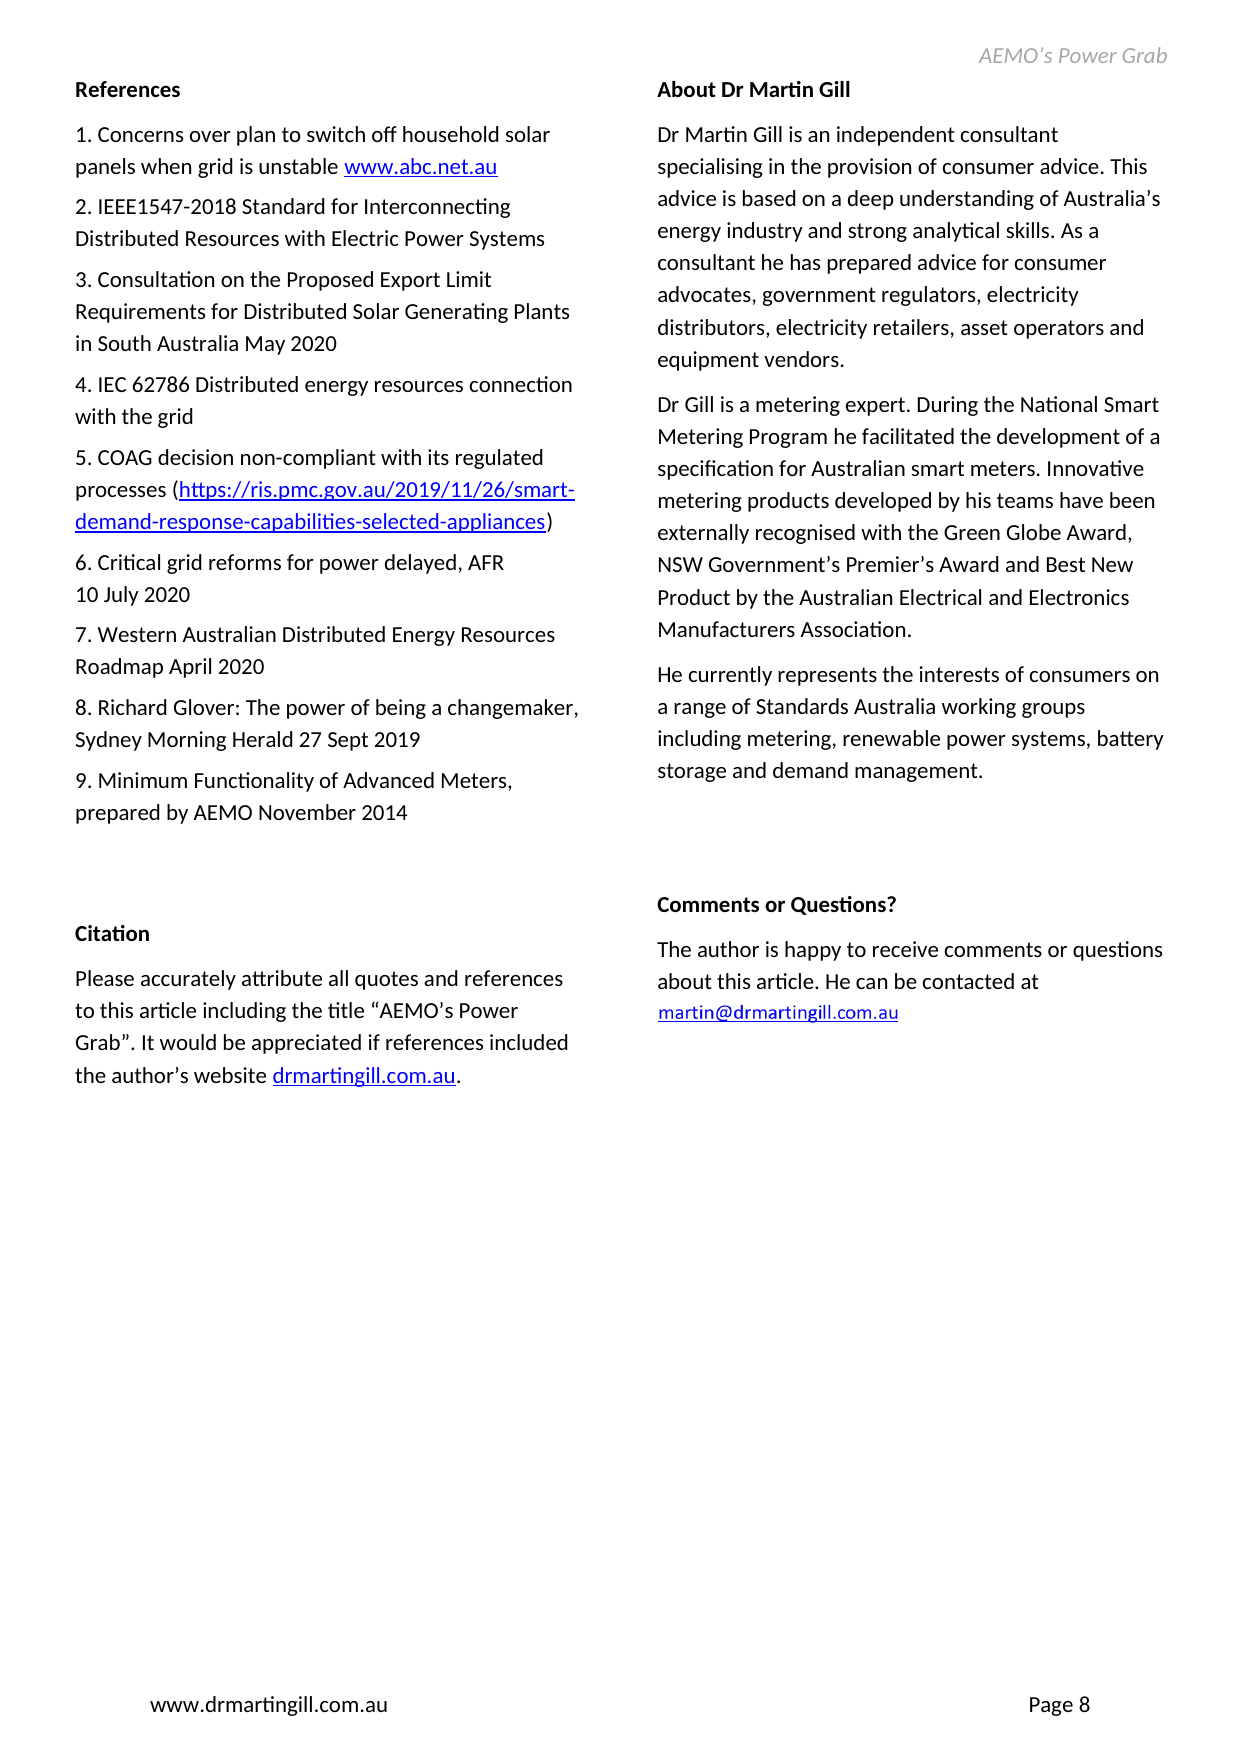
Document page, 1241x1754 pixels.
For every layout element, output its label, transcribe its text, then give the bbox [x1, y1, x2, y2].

text The author is happy to receive comments or questions about this article. He can be contacted at [657, 935, 1165, 1027]
text 2. IEEE1547-2018 Standard for Interconnecting Distributed Resources with Electric Power Systems [75, 192, 583, 253]
text Please accurately attribute all quotes and references to this article including the title “AEMO’s Power Grab”. It would be appreciated if references included the author’s website drmartingill.com.au. [75, 964, 583, 1089]
text Citation [75, 919, 583, 947]
text 7. Western Australian Distributed Energy Resources Roadmap April 2020 [75, 620, 583, 681]
text 3. Consultation on the Proposed Export Limit Requirements for Distributed Solar Generating Plants in South Australia May 2020 [75, 265, 583, 357]
text References [75, 75, 583, 103]
text Dr Martin Gill is an independent consultant specialising in the provision of consumer advice. This advice is based on a deep understanding of Australia’s energy industry and strong analytical skills. As a consultant he has prepared advice for consumer advocates, government regulators, electricity distributors, electricity retailers, asset operators and equipment vendors. [657, 120, 1165, 373]
text Dr Gill is a metering expert. During the National Smart Metering Program he facilitated the development of a specification for Australian smart meters. Innovative metering products developed by his teams have been externally recognised with the Green Globe Award, NSW Government’s Premier’s Award and Best New Product by the Australian Electrical and Electronics Manufacturers Association. [657, 390, 1165, 643]
text 4. IEC 62786 Distributed energy resources connection with the grid [75, 370, 583, 430]
text 8. Richard Glover: The power of being a changemaker, Sydney Morning Herald 27 Sept 2019 [75, 693, 583, 753]
text 9. Minimum Functionality of Advanced Meters, prepared by AEMO November 2014 [75, 766, 583, 826]
text 1. Concerns over plan to switch off household solar panels when grid is unstable www.abc.net.au [75, 120, 583, 180]
text 6. Critical grid reforms for power delayed, AFR 10 July 2020 [75, 548, 583, 608]
text About Dr Martin Gill [657, 75, 1165, 103]
picture [657, 999, 910, 1026]
text Comments or Questions? [657, 890, 1165, 918]
text 5. COAG decision non-compliant with its regulated processes (https://ris.pmc.gov.au/2019/11/26/smart-demand-response-capabilities-selected-appliances) [75, 443, 583, 535]
text He currently represents the interests of consumers on a range of Standards Australia working groups including metering, renewable power systems, battery storage and demand management. [657, 660, 1165, 784]
